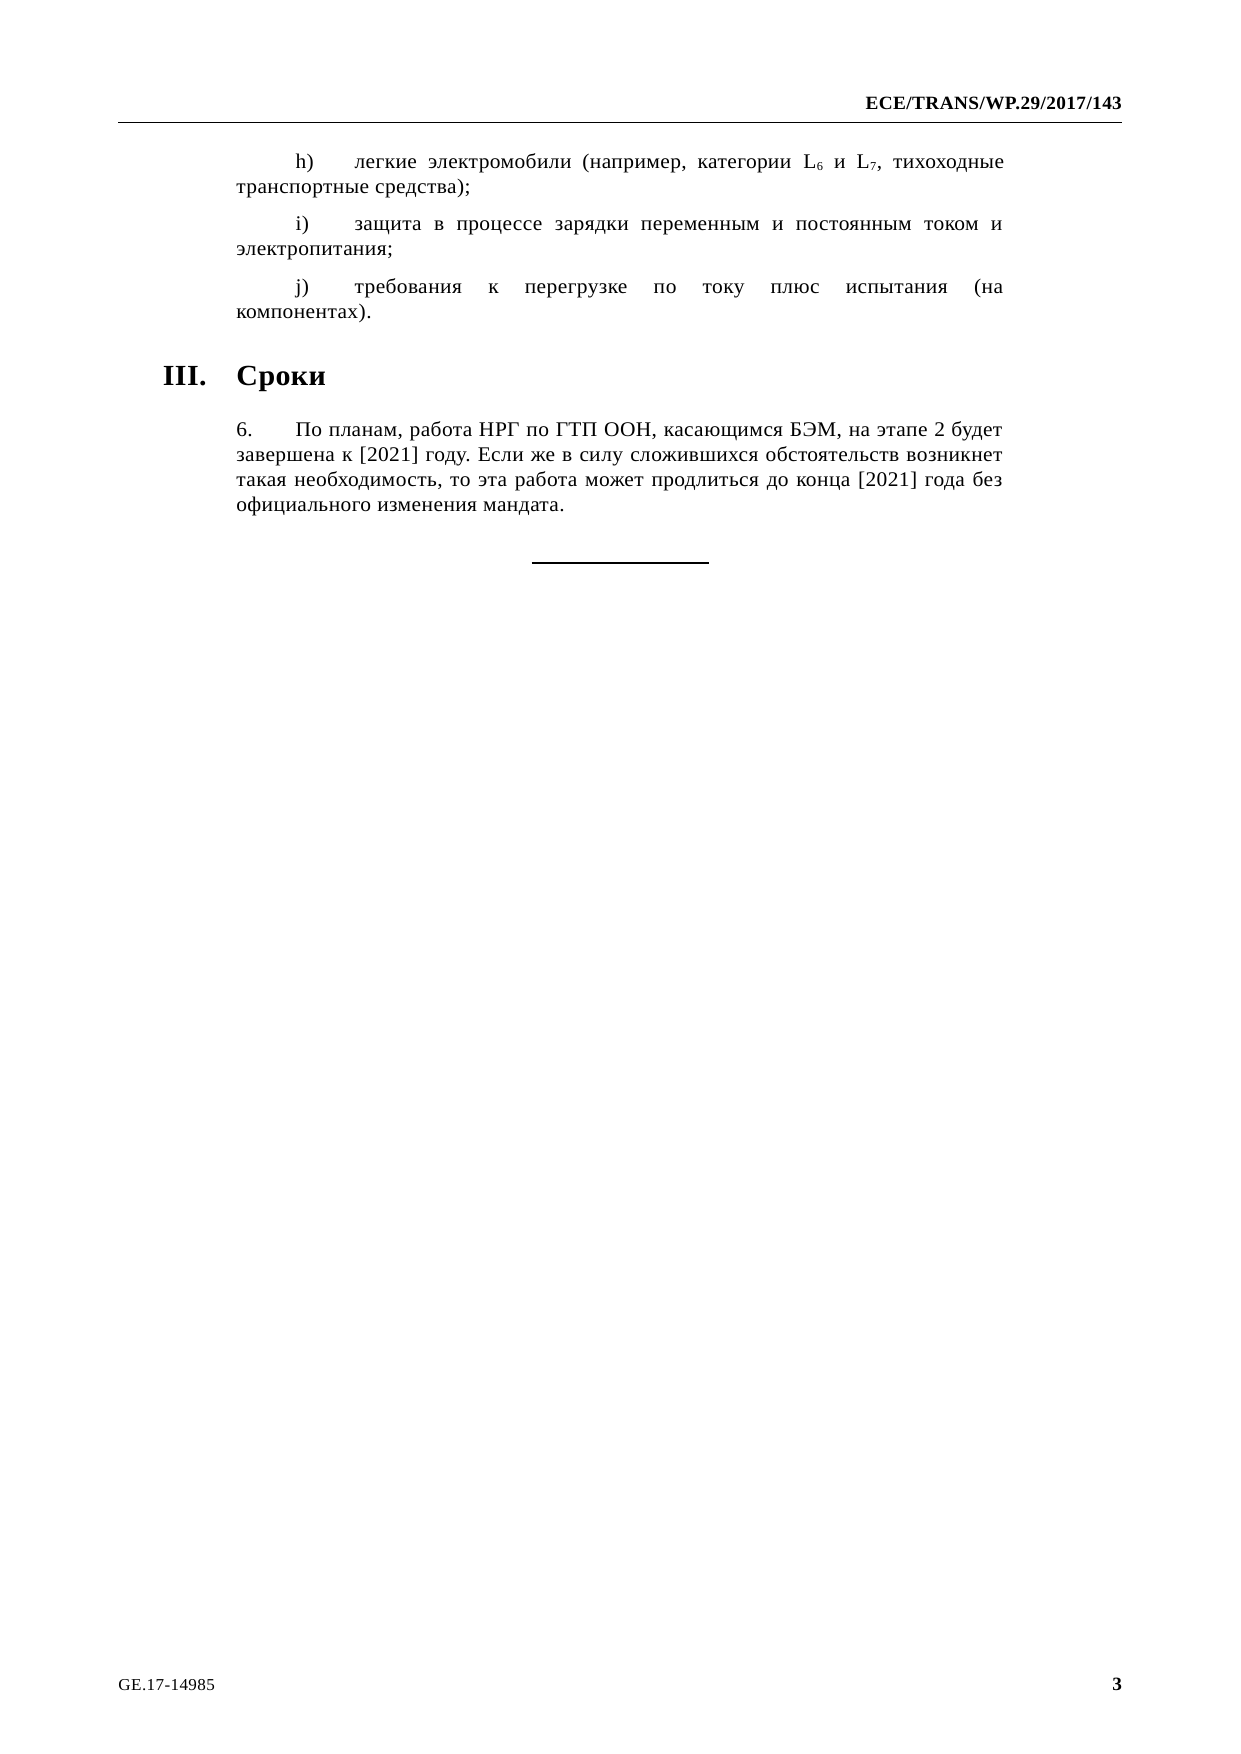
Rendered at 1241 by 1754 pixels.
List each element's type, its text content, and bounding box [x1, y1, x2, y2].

text j) требования к перегрузке по току плюс испытания (на компонентах). [236, 273, 1004, 323]
text h) легкие электромобили (например, категории L6 и L7, тихоходные транспортные средства); [236, 148, 1004, 198]
text 6. По планам, работа НРГ по ГТП ООН, касающимся БЭМ, на этапе 2 будет завершена к [2021] году. Если же в силу сложившихся обстоятельств возникнет такая необходимость, то эта работа может продлиться до конца [2021] года без официального изменения мандата. [236, 416, 1004, 516]
text i) защита в процессе зарядки переменным и постоянным током и электропитания; [236, 210, 1004, 260]
text III. Сроки [118, 360, 1004, 391]
